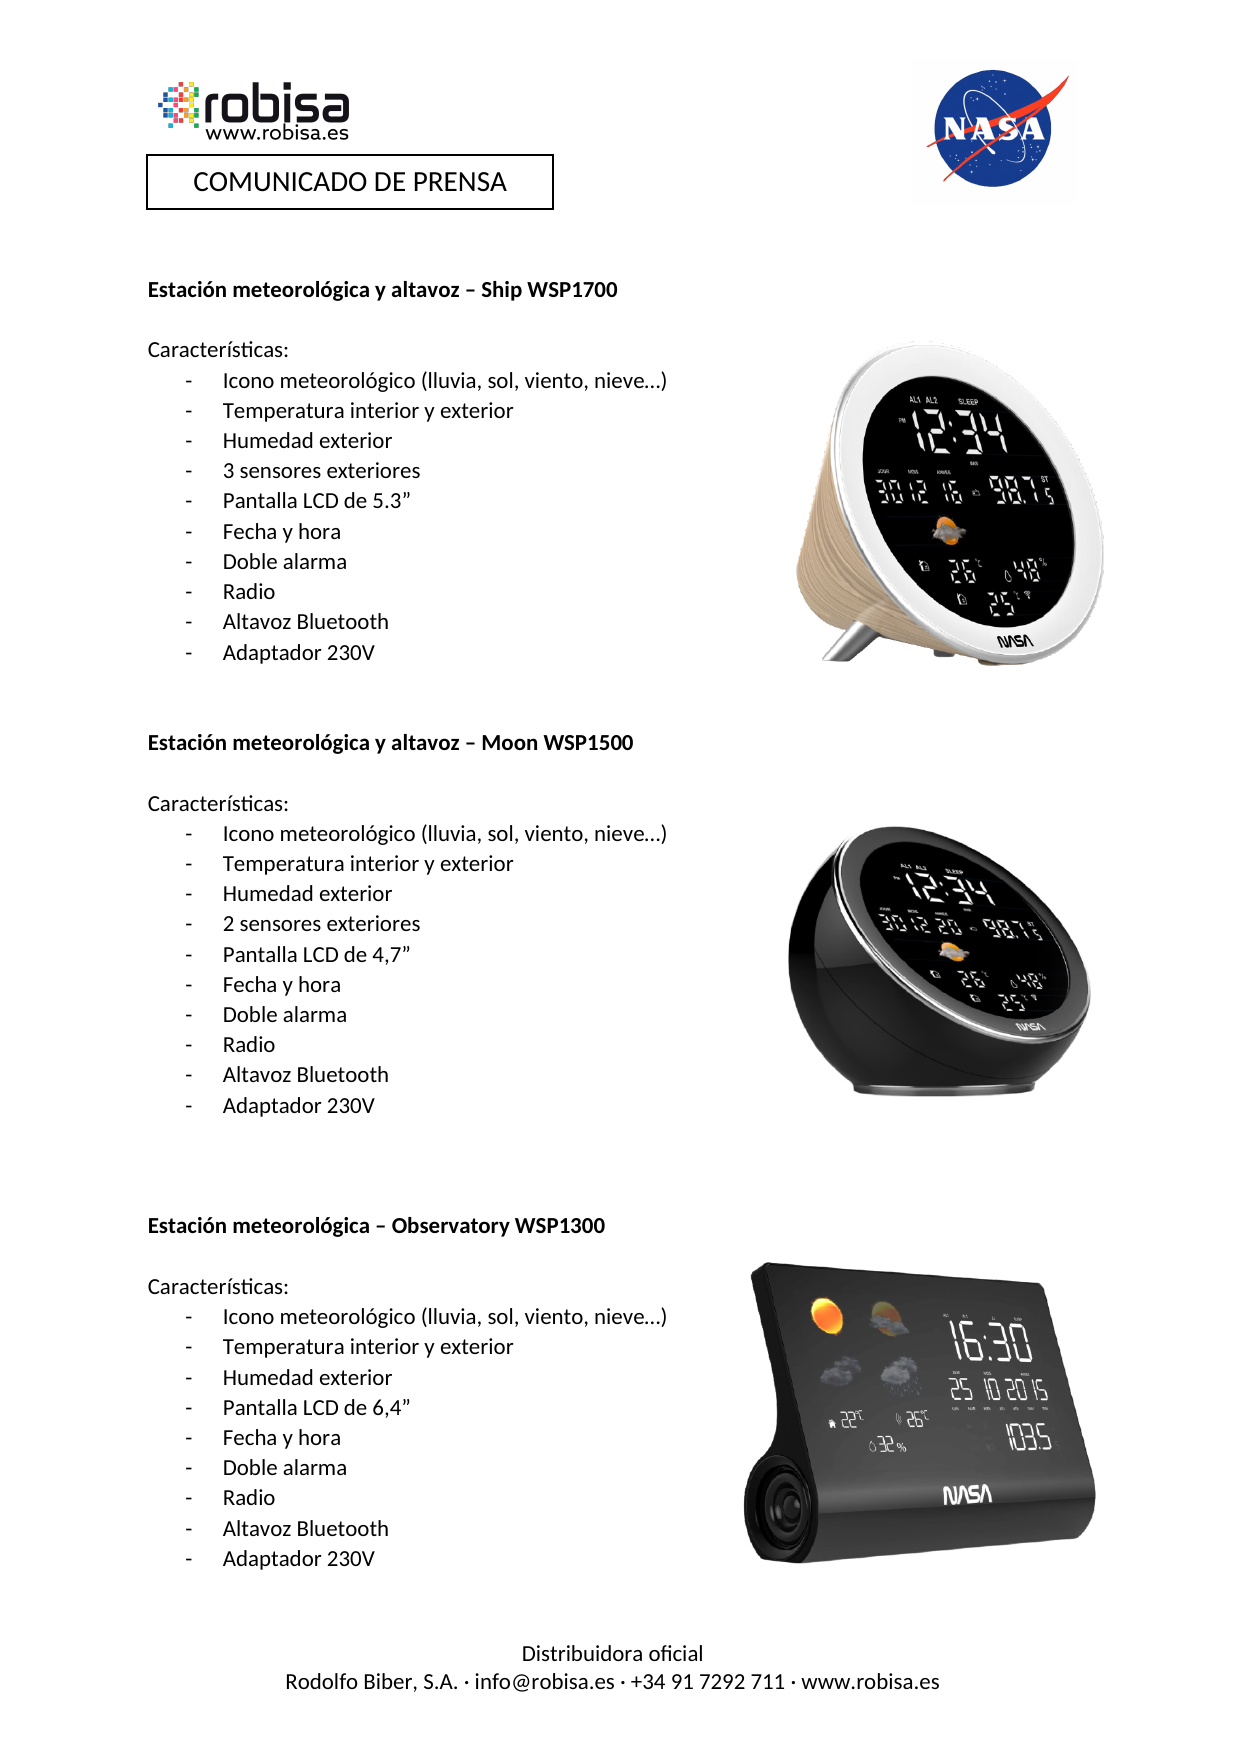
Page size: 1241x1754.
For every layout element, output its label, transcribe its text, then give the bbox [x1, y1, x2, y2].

list 3 sensores exteriores [185, 456, 773, 484]
list Fecha y hora [185, 1423, 710, 1451]
list Altavoz Bluetooth [185, 1514, 710, 1542]
list Temperatura interior y exterior [185, 849, 778, 877]
picture [773, 337, 1114, 677]
list Radio [185, 1483, 710, 1512]
list Humedad exterior [185, 1363, 710, 1391]
list Humedad exterior [185, 879, 778, 907]
list Doble alarma [185, 547, 773, 575]
list Altavoz Bluetooth [185, 607, 773, 636]
list Pantalla LCD de 5.3” [185, 487, 773, 515]
picture [912, 59, 1078, 206]
list Radio [185, 1030, 778, 1058]
list Pantalla LCD de 6,4” [185, 1393, 710, 1421]
list Fecha y hora [185, 517, 773, 545]
text Estación meteorológica y altavoz – Moon WSP1500 [148, 728, 1078, 756]
list 2 sensores exteriores [185, 909, 778, 938]
text Características: [148, 336, 1078, 364]
text Características: [148, 789, 1078, 817]
list Doble alarma [185, 1453, 710, 1481]
list Icono meteorológico (lluvia, sol, viento, nieve…) [185, 366, 773, 394]
list Radio [185, 577, 773, 605]
list Pantalla LCD de 4,7” [185, 940, 778, 968]
list Adaptador 230V [185, 638, 773, 666]
list Temperatura interior y exterior [185, 1332, 710, 1361]
list Adaptador 230V [185, 1091, 1078, 1119]
list Fecha y hora [185, 970, 778, 998]
picture [778, 820, 1099, 1109]
picture [710, 1253, 1124, 1572]
list Altavoz Bluetooth [185, 1061, 778, 1089]
text Características: [148, 1272, 710, 1300]
list Adaptador 230V [185, 1544, 710, 1572]
list Doble alarma [185, 1000, 778, 1028]
list Icono meteorológico (lluvia, sol, viento, nieve…) [185, 819, 1078, 847]
picture [156, 80, 353, 146]
text Estación meteorológica – Observatory WSP1300 [148, 1212, 1078, 1240]
list Humedad exterior [185, 426, 773, 454]
list Temperatura interior y exterior [185, 396, 773, 424]
list Icono meteorológico (lluvia, sol, viento, nieve…) [185, 1302, 710, 1330]
text Estación meteorológica y altavoz – Ship WSP1700 [148, 275, 1078, 303]
